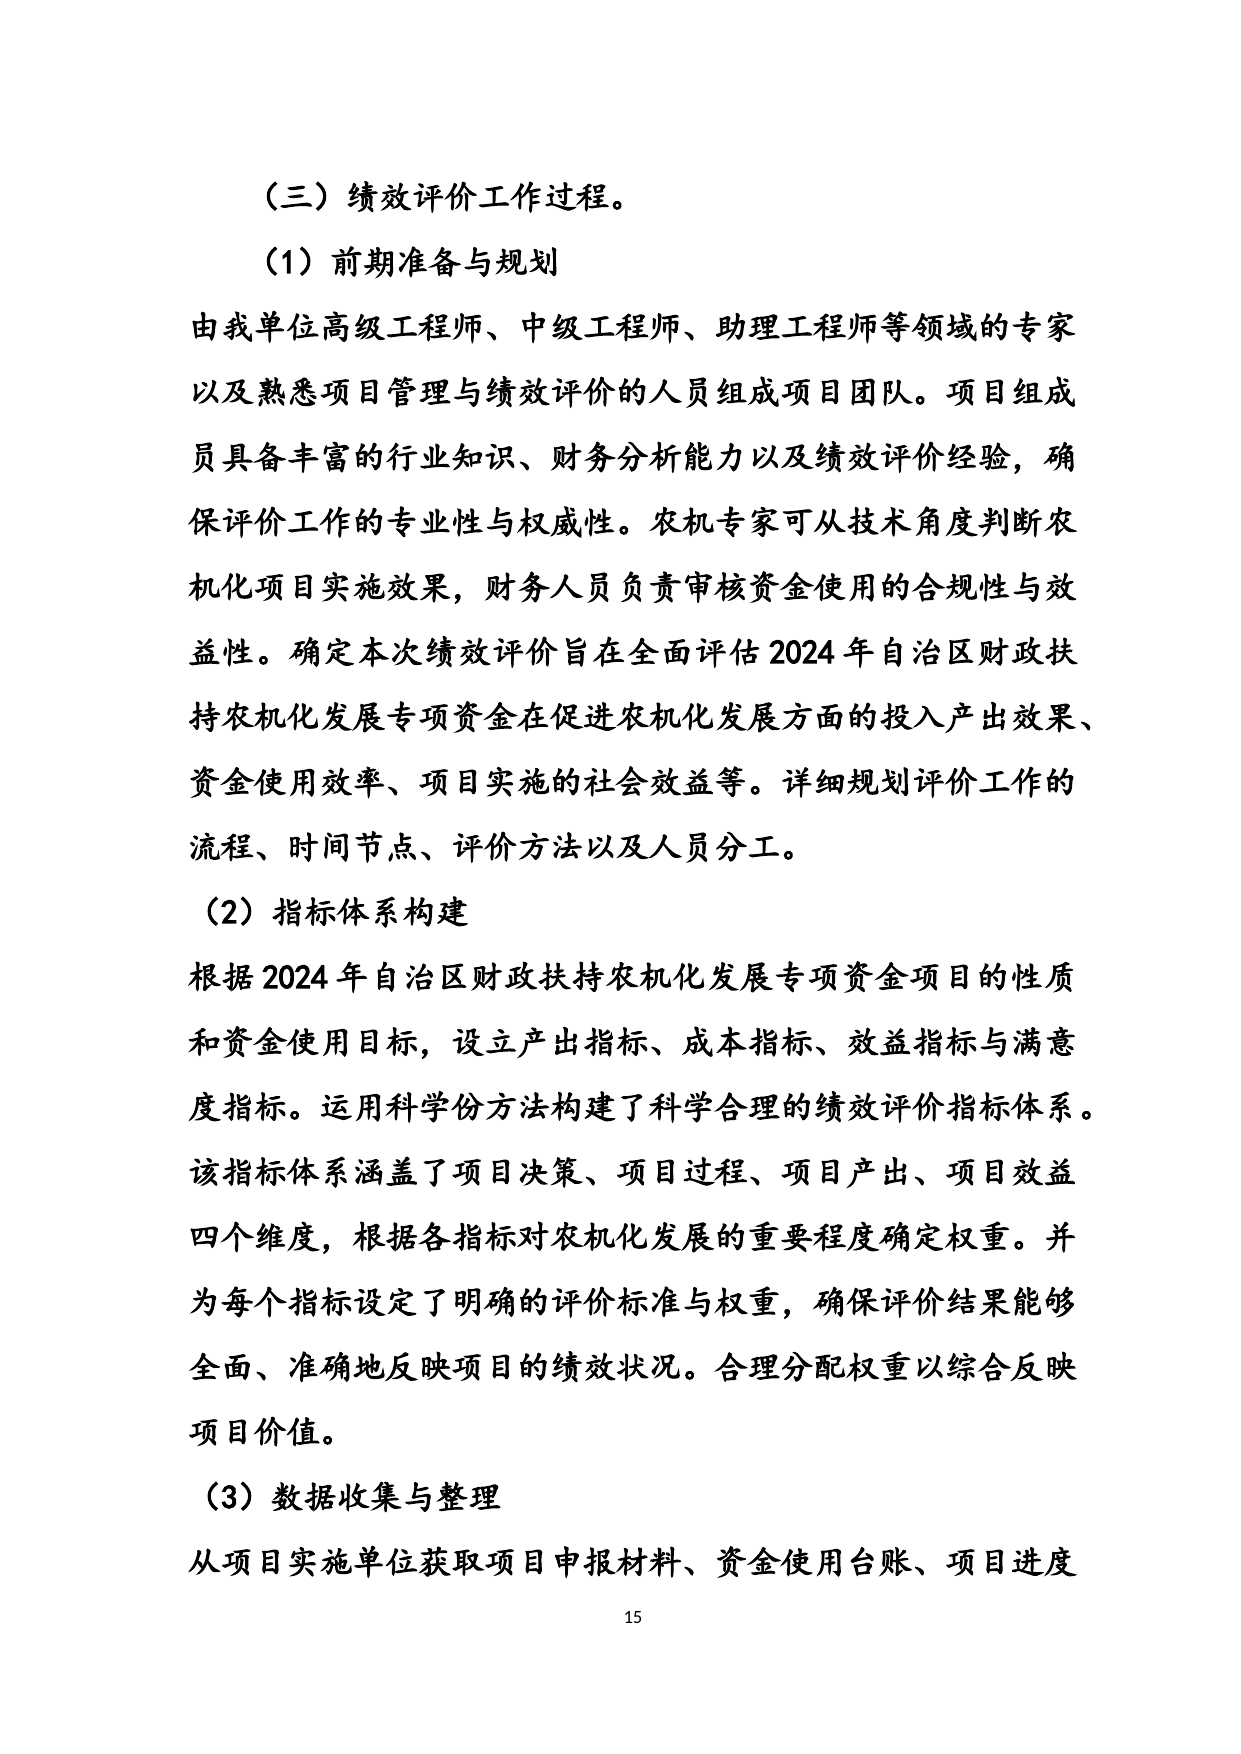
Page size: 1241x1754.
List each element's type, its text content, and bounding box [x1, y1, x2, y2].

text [187, 227, 1078, 1592]
text （三）绩效评价工作过程。 [187, 162, 1078, 227]
